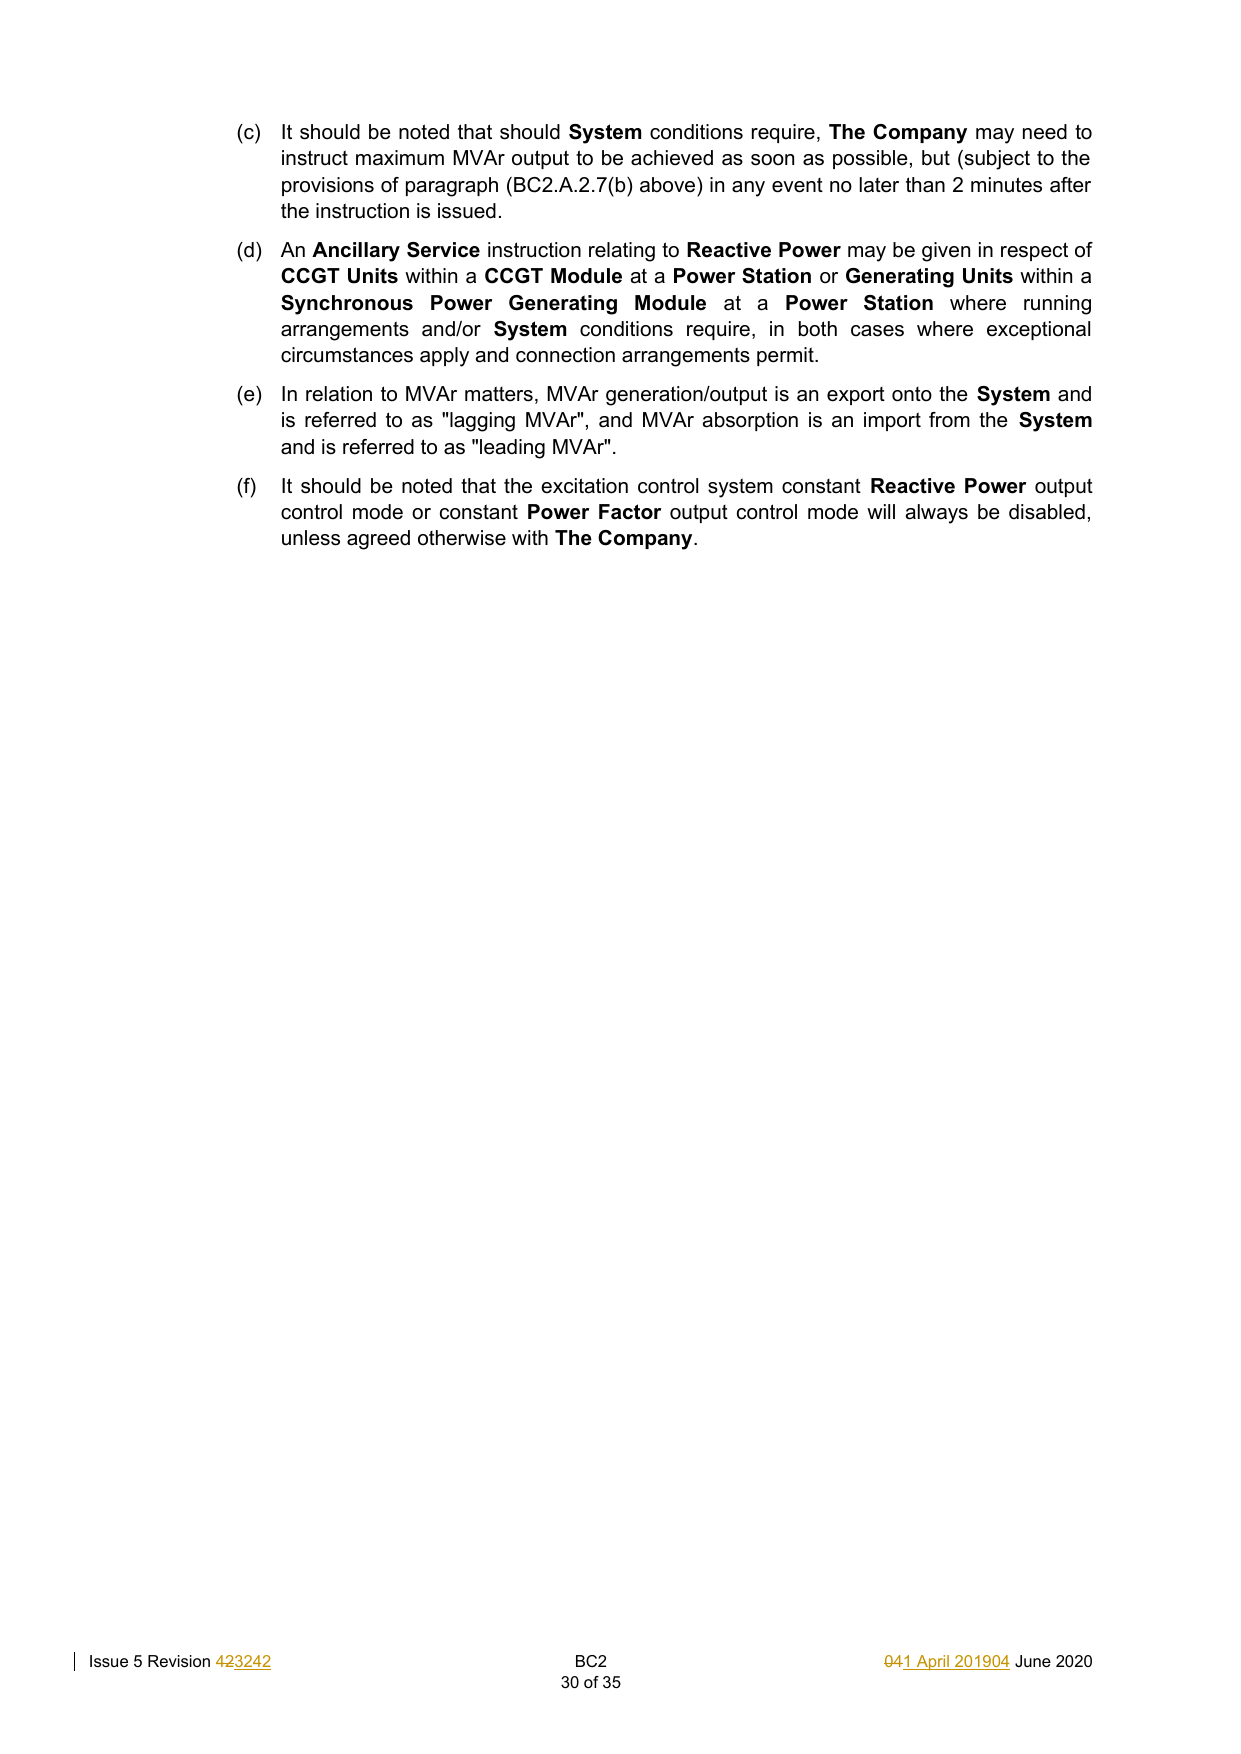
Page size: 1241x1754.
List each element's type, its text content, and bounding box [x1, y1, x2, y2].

text (c) It should be noted that should System conditions require, The Company may need to instruct maximum MVAr output to be achieved as soon as possible, but (subject to the provisions of paragraph (BC2.A.2.7(b) above) in any event no later than 2 minutes after the instruction is issued. [236, 120, 1092, 223]
text (e) In relation to MVAr matters, MVAr generation/output is an export onto the System and is referred to as "lagging MVAr", and MVAr absorption is an import from the System and is referred to as "leading MVAr". [236, 382, 1092, 459]
text (f) It should be noted that the excitation control system constant Reactive Power output control mode or constant Power Factor output control mode will always be disabled, unless agreed otherwise with The Company. [236, 473, 1092, 550]
text (d) An Ancillary Service instruction relating to Reactive Power may be given in respect of CCGT Units within a CCGT Module at a Power Station or Generating Units within a Synchronous Power Generating Module at a Power Station where running arrangements and/or System conditions require, in both cases where exceptional circumstances apply and connection arrangements permit. [236, 238, 1092, 367]
